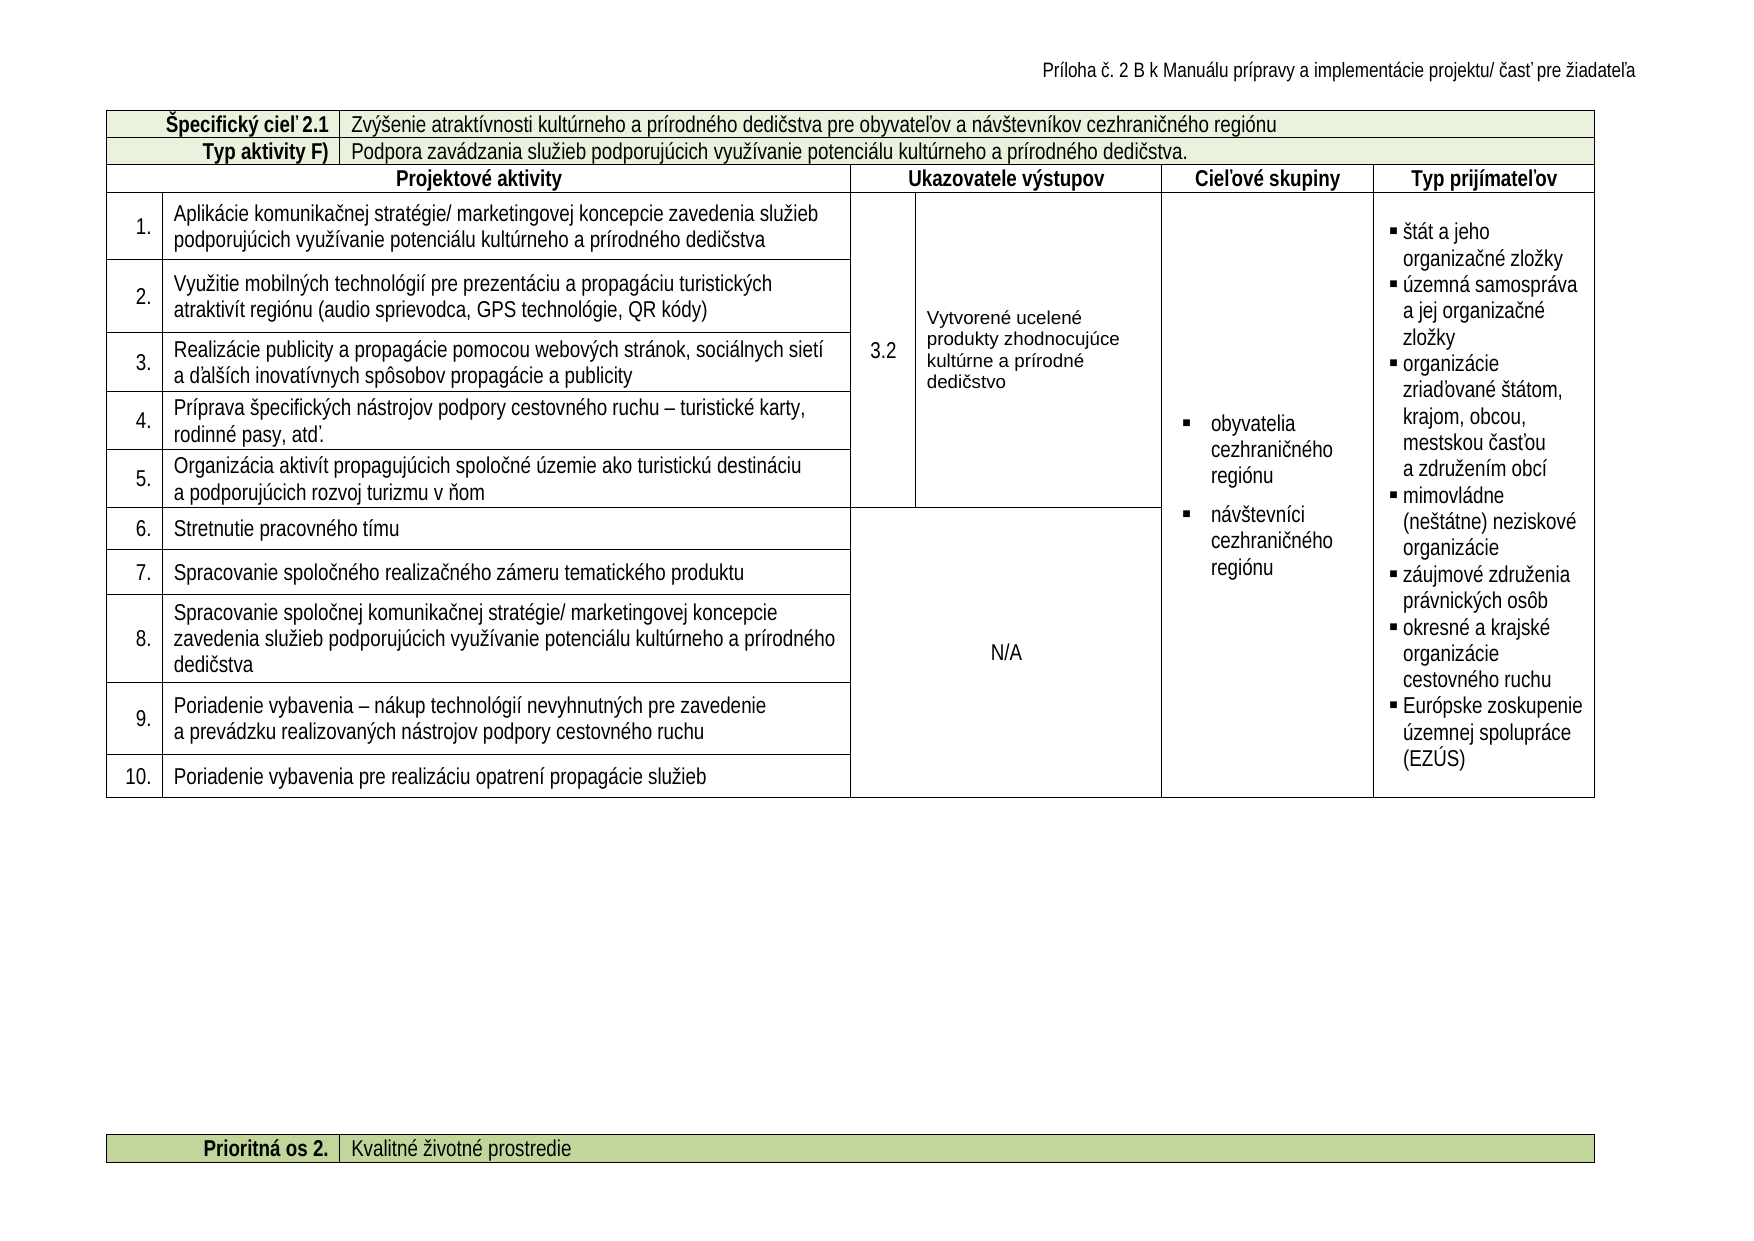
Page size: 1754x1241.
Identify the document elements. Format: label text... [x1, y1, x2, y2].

table_cell Stretnutie pracovného tímu [163, 508, 850, 549]
table_cell 7. [107, 550, 162, 594]
table_cell obyvatelia cezhraničného regiónu návštevníci cezhraničného regiónu [1162, 193, 1373, 797]
table_cell Typ prijímateľov [1374, 165, 1594, 192]
table_cell Typ aktivity F) [107, 138, 339, 164]
table_cell Špecifický cieľ 2.1 [107, 111, 339, 137]
table_cell 1. [107, 193, 162, 259]
table_cell Zvýšenie atraktívnosti kultúrneho a prírodného dedičstva pre obyvateľov a návštevníkov cezhraničného regiónu [340, 111, 1594, 137]
table_cell Spracovanie spoločnej komunikačnej stratégie/ marketingovej koncepcie zavedenia služieb podporujúcich využívanie potenciálu kultúrneho a prírodného dedičstva [163, 595, 850, 682]
table_cell Realizácie publicity a propagácie pomocou webových stránok, sociálnych sietí a ďalších inovatívnych spôsobov propagácie a publicity [163, 333, 850, 391]
table_cell Projektové aktivity [107, 165, 850, 192]
table_cell štát a jeho organizačné zložky územná samospráva a jej organizačné zložky organizácie zriaďované štátom, krajom, obcou, mestskou časťou a združením obcí mimovládne (neštátne) neziskové organizácie záujmové združenia právnických osôb okresné a krajské organizácie cestovného ruchu Európske zoskupenie územnej spolupráce (EZÚS) [1374, 193, 1594, 797]
table_cell Príprava špecifických nástrojov podpory cestovného ruchu – turistické karty, rodinné pasy, atď. [163, 392, 850, 449]
table_cell Spracovanie spoločného realizačného zámeru tematického produktu [163, 550, 850, 594]
table_cell Poriadenie vybavenia – nákup technológií nevyhnutných pre zavedenie a prevádzku realizovaných nástrojov podpory cestovného ruchu [163, 683, 850, 754]
table_cell 3.2 [851, 193, 915, 507]
table_cell N/A [851, 508, 1161, 797]
table_cell 5. [107, 450, 162, 507]
table_header Kvalitné životné prostredie [340, 1135, 1594, 1162]
table_cell 3. [107, 333, 162, 391]
table_cell Podpora zavádzania služieb podporujúcich využívanie potenciálu kultúrneho a prírodného dedičstva. [340, 138, 1594, 164]
table_cell Organizácia aktivít propagujúcich spoločné územie ako turistickú destináciu a podporujúcich rozvoj turizmu v ňom [163, 450, 850, 507]
table_cell 8. [107, 595, 162, 682]
table_cell Poriadenie vybavenia pre realizáciu opatrení propagácie služieb [163, 755, 850, 797]
table_cell Využitie mobilných technológií pre prezentáciu a propagáciu turistických atraktivít regiónu (audio sprievodca, GPS technológie, QR kódy) [163, 260, 850, 332]
table_cell Aplikácie komunikačnej stratégie/ marketingovej koncepcie zavedenia služieb podporujúcich využívanie potenciálu kultúrneho a prírodného dedičstva [163, 193, 850, 259]
table_cell 10. [107, 755, 162, 797]
table_cell 9. [107, 683, 162, 754]
table_cell 6. [107, 508, 162, 549]
table_header Prioritná os 2. [107, 1135, 339, 1162]
table_cell Cieľové skupiny [1162, 165, 1373, 192]
table_cell Ukazovatele výstupov [851, 165, 1161, 192]
table_cell 2. [107, 260, 162, 332]
table_cell 4. [107, 392, 162, 449]
table_cell Vytvorené ucelené produkty zhodnocujúce kultúrne a prírodné dedičstvo [916, 193, 1161, 507]
